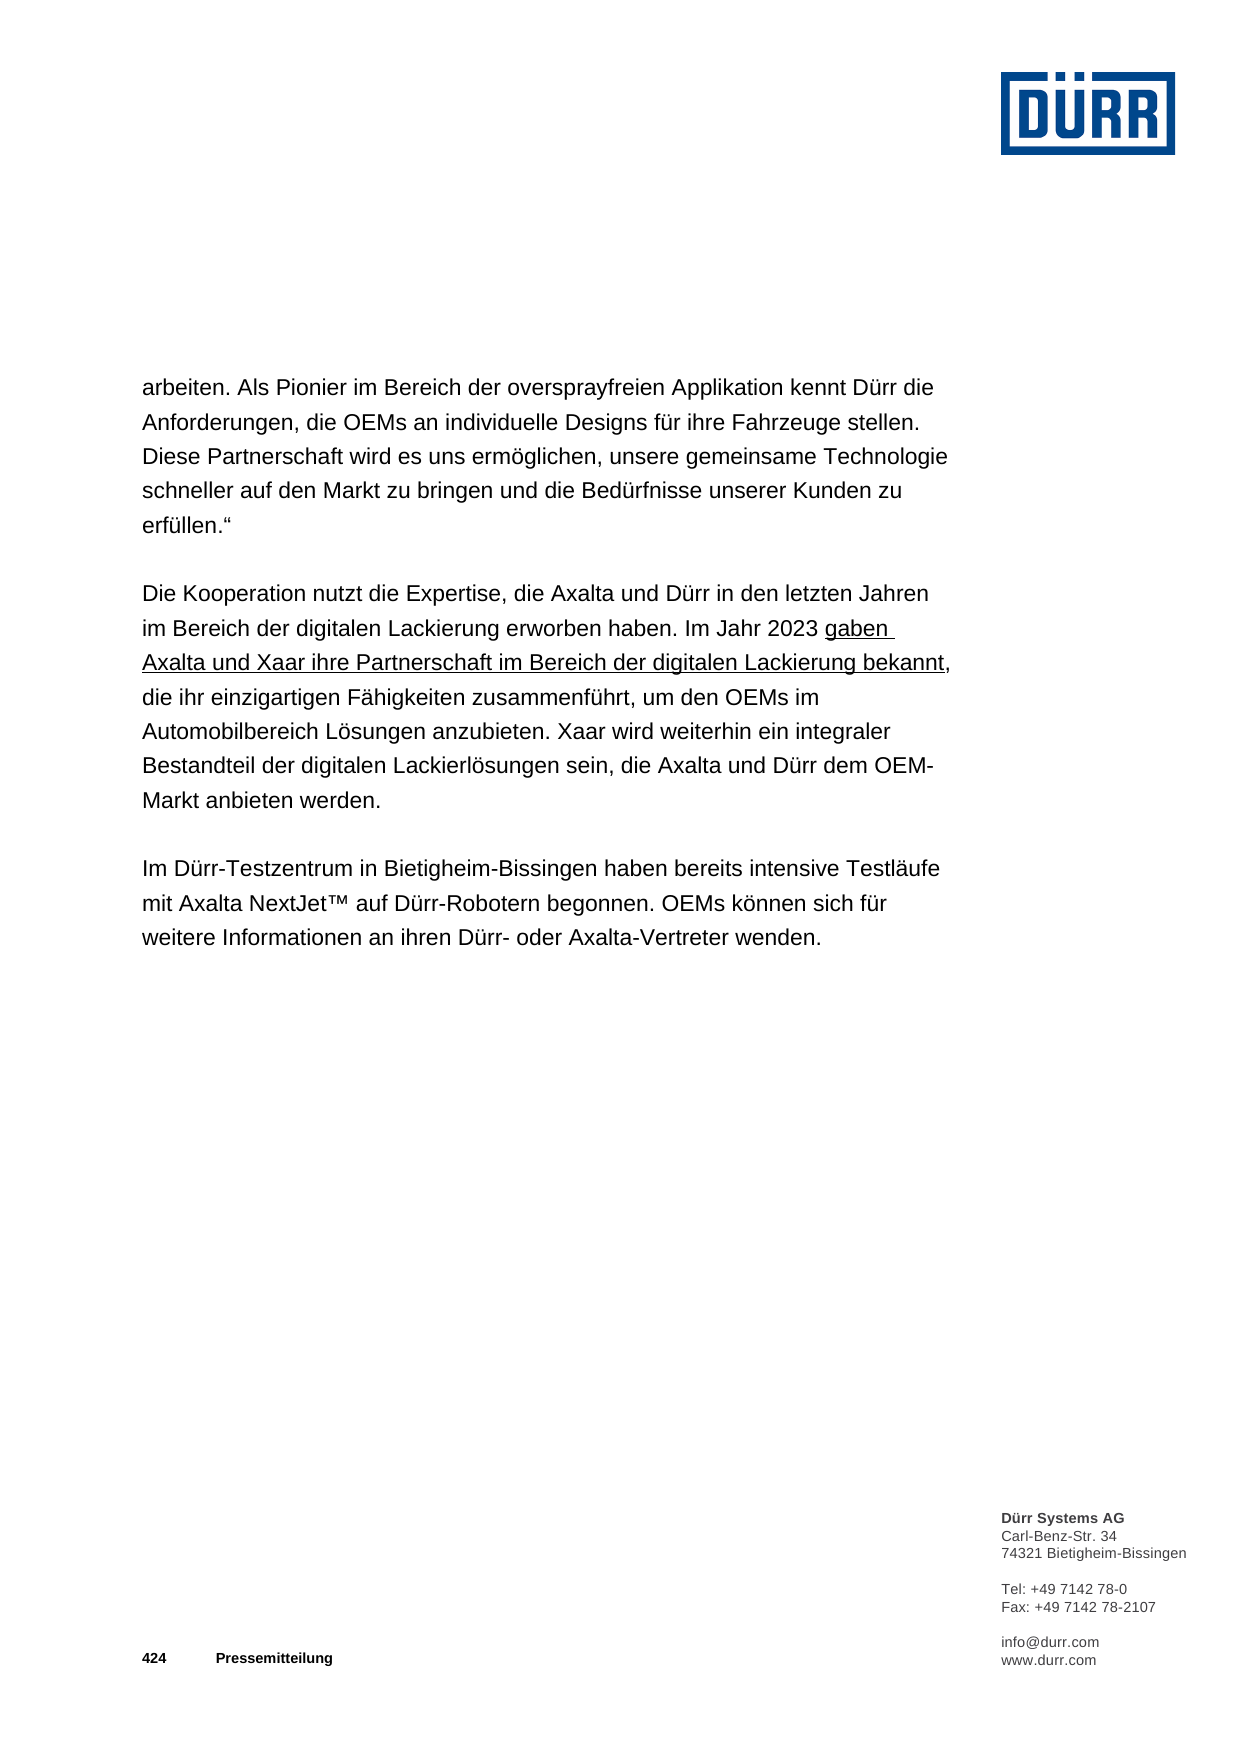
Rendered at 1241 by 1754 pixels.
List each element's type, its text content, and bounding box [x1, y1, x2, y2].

text Die Kooperation nutzt die Expertise, die Axalta und Dürr in den letzten Jahren im Bereich der digitalen Lackierung erworben haben. Im Jahr 2023 gaben Axalta und Xaar ihre Partnerschaft im Bereich der digitalen Lackierung bekannt, die ihr einzigartigen Fähigkeiten zusammenführt, um den OEMs im Automobilbereich Lösungen anzubieten. Xaar wird weiterhin ein integraler Bestandteil der digitalen Lackierlösungen sein, die Axalta und Dürr dem OEM-Markt anbieten werden. [142, 572, 951, 813]
picture [1001, 72, 1175, 155]
text Im Dürr-Testzentrum in Bietigheim-Bissingen haben bereits intensive Testläufe mit Axalta NextJet™ auf Dürr-Robotern begonnen. OEMs können sich für weitere Informationen an ihren Dürr- oder Axalta-Vertreter wenden. [142, 847, 951, 951]
